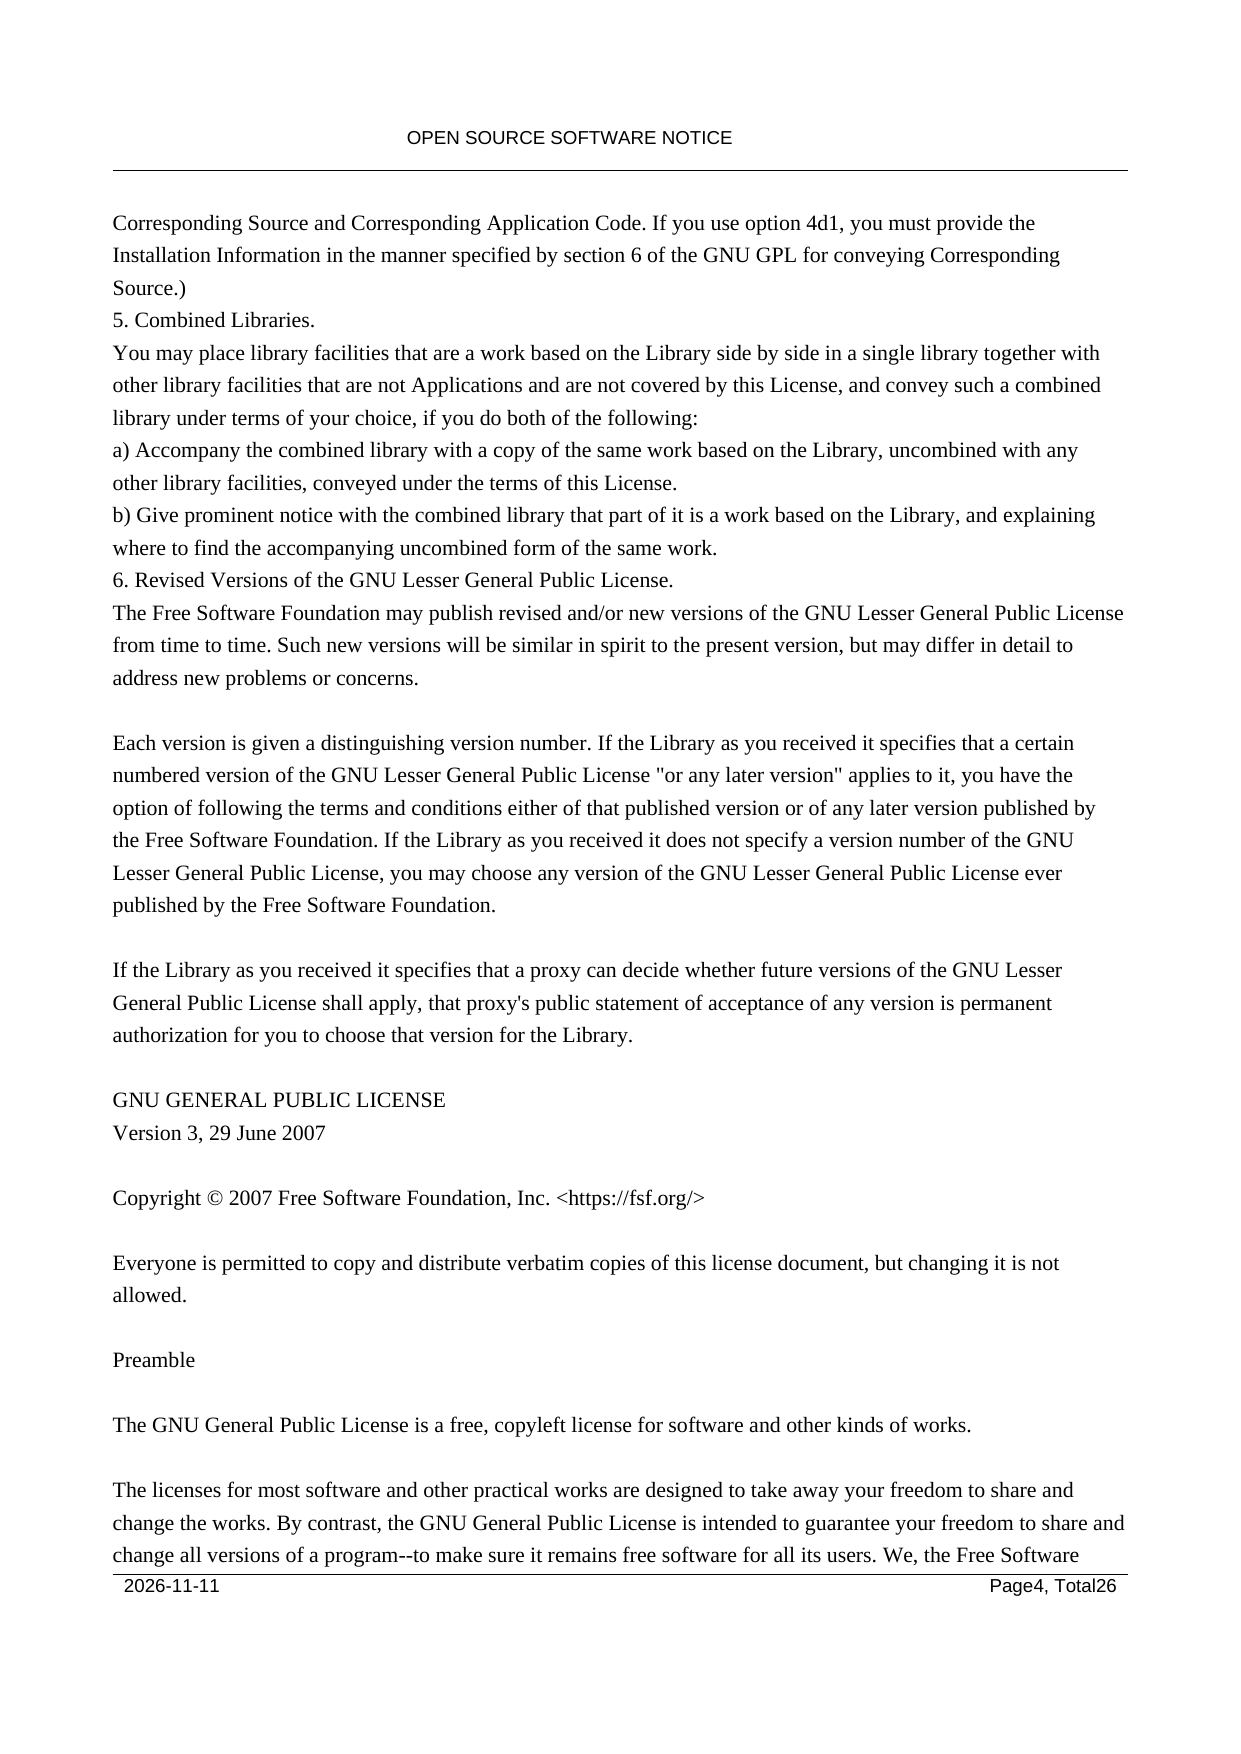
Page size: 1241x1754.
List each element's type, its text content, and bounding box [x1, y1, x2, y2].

text Copyright © 2007 Free Software Foundation, Inc. <https://fsf.org/> [112, 1181, 1128, 1214]
text Version 3, 29 June 2007 [112, 1116, 1128, 1149]
text Everyone is permitted to copy and distribute verbatim copies of this license document, but changing it is not allowed. [112, 1246, 1128, 1311]
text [112, 1474, 1128, 1571]
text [112, 206, 1128, 304]
text 5. Combined Libraries. [112, 304, 1128, 336]
text If the Library as you received it specifies that a proxy can decide whether future versions of the GNU Lesser General Public License shall apply, that proxy's public statement of acceptance of any version is permanent authorization for you to choose that version for the Library. [112, 954, 1128, 1051]
text 6. Revised Versions of the GNU Lesser General Public License. [112, 564, 1128, 596]
text GNU GENERAL PUBLIC LICENSE [112, 1084, 1128, 1116]
text Preamble [112, 1344, 1128, 1376]
text Each version is given a distinguishing version number. If the Library as you received it specifies that a certain numbered version of the GNU Lesser General Public License "or any later version" applies to it, you have the option of following the terms and conditions either of that published version or of any later version published by the Free Software Foundation. If the Library as you received it does not specify a version number of the GNU Lesser General Public License, you may choose any version of the GNU Lesser General Public License ever published by the Free Software Foundation. [112, 726, 1128, 921]
text The Free Software Foundation may publish revised and/or new versions of the GNU Lesser General Public License from time to time. Such new versions will be similar in spirit to the present version, but may differ in detail to address new problems or concerns. [112, 596, 1128, 694]
text The GNU General Public License is a free, copyleft license for software and other kinds of works. [112, 1409, 1128, 1441]
text b) Give prominent notice with the combined library that part of it is a work based on the Library, and explaining where to find the accompanying uncombined form of the same work. [112, 499, 1128, 564]
text You may place library facilities that are a work based on the Library side by side in a single library together with other library facilities that are not Applications and are not covered by this License, and convey such a combined library under terms of your choice, if you do both of the following: [112, 336, 1128, 434]
text a) Accompany the combined library with a copy of the same work based on the Library, uncombined with any other library facilities, conveyed under the terms of this License. [112, 434, 1128, 499]
